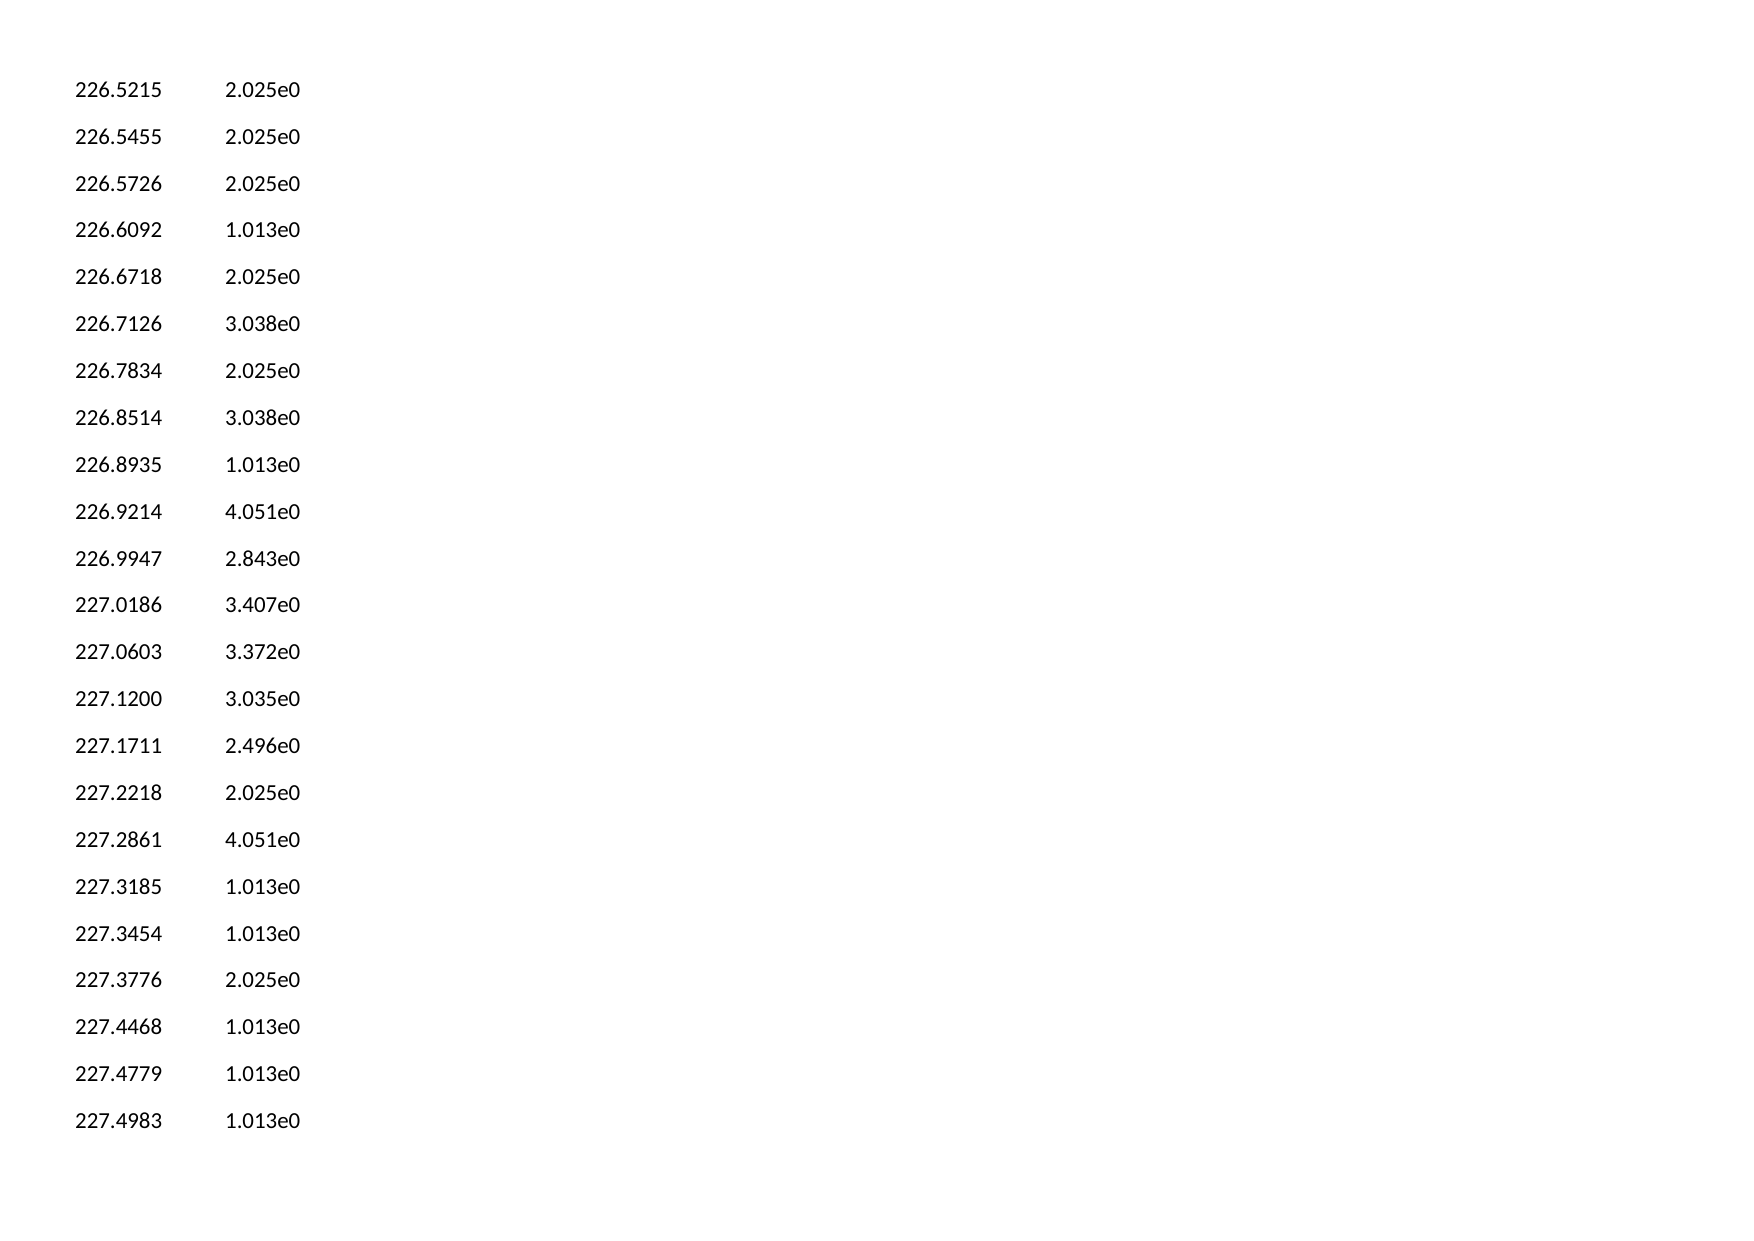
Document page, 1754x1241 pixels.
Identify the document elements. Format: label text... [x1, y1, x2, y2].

text 227.4468 1.013e0 [75, 1012, 1679, 1041]
text 226.6718 2.025e0 [75, 262, 1679, 291]
text 226.6092 1.013e0 [75, 216, 1679, 244]
text 226.7834 2.025e0 [75, 356, 1679, 384]
text 226.8935 1.013e0 [75, 450, 1679, 478]
text 227.3454 1.013e0 [75, 919, 1679, 947]
text 227.4983 1.013e0 [75, 1106, 1679, 1134]
text 227.1711 2.496e0 [75, 731, 1679, 759]
text 226.5455 2.025e0 [75, 122, 1679, 150]
text 227.2218 2.025e0 [75, 778, 1679, 806]
text 227.3185 1.013e0 [75, 872, 1679, 900]
text 226.5215 2.025e0 [75, 75, 1679, 103]
text 227.2861 4.051e0 [75, 825, 1679, 853]
text 227.0603 3.372e0 [75, 637, 1679, 666]
text 226.5726 2.025e0 [75, 169, 1679, 197]
text 226.7126 3.038e0 [75, 309, 1679, 337]
text 227.3776 2.025e0 [75, 966, 1679, 994]
text 227.0186 3.407e0 [75, 591, 1679, 619]
text 227.4779 1.013e0 [75, 1059, 1679, 1087]
text 226.8514 3.038e0 [75, 403, 1679, 431]
text 227.1200 3.035e0 [75, 684, 1679, 712]
text 226.9214 4.051e0 [75, 497, 1679, 525]
text 226.9947 2.843e0 [75, 544, 1679, 572]
